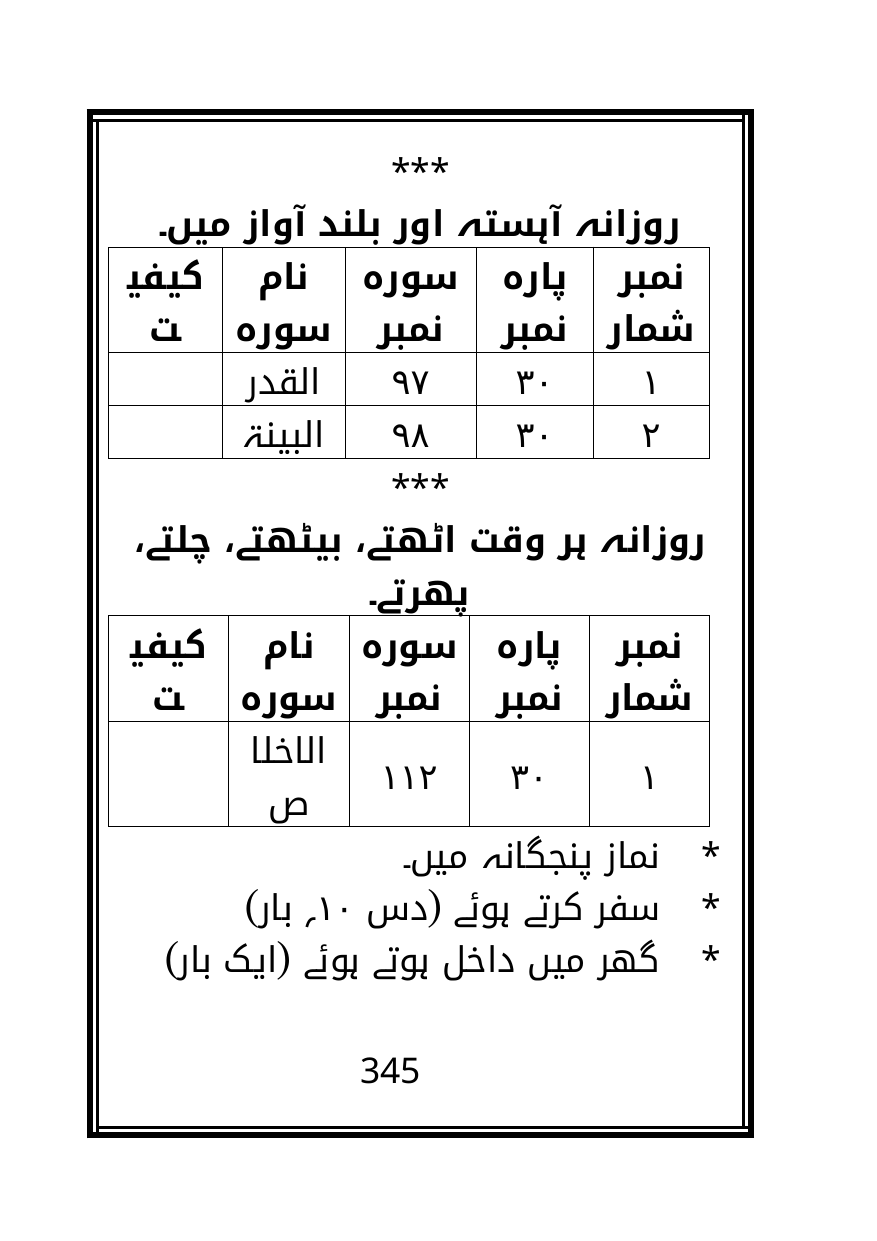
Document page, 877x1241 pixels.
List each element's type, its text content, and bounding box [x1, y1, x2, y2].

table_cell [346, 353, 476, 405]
text روزانہ ہر وقت اٹھتے، بیٹھتے، چلتے، پھرتے۔ [120, 511, 721, 615]
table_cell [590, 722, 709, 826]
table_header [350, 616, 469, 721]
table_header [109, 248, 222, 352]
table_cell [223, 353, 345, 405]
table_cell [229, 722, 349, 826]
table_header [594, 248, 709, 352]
text ٭ سفر کرتے ہوئے (دس ۱۰؍ بار) [120, 879, 721, 931]
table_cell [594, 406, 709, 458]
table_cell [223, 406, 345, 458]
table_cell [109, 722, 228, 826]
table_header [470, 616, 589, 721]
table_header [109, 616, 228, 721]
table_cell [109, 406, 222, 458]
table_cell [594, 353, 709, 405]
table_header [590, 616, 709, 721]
text ٭٭٭ [120, 142, 721, 194]
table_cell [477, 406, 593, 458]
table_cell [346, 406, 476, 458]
text ٭٭٭ [120, 459, 721, 511]
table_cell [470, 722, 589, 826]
text ٭ نماز پنجگانہ میں۔ [120, 827, 721, 879]
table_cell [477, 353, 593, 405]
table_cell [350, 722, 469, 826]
text روزانہ آہستہ اور بلند آواز میں۔ [120, 194, 721, 247]
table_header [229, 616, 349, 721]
text ٭ گھر میں داخل ہوتے ہوئے (ایک بار) [120, 931, 721, 983]
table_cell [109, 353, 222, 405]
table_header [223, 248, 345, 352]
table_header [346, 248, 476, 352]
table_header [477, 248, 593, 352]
